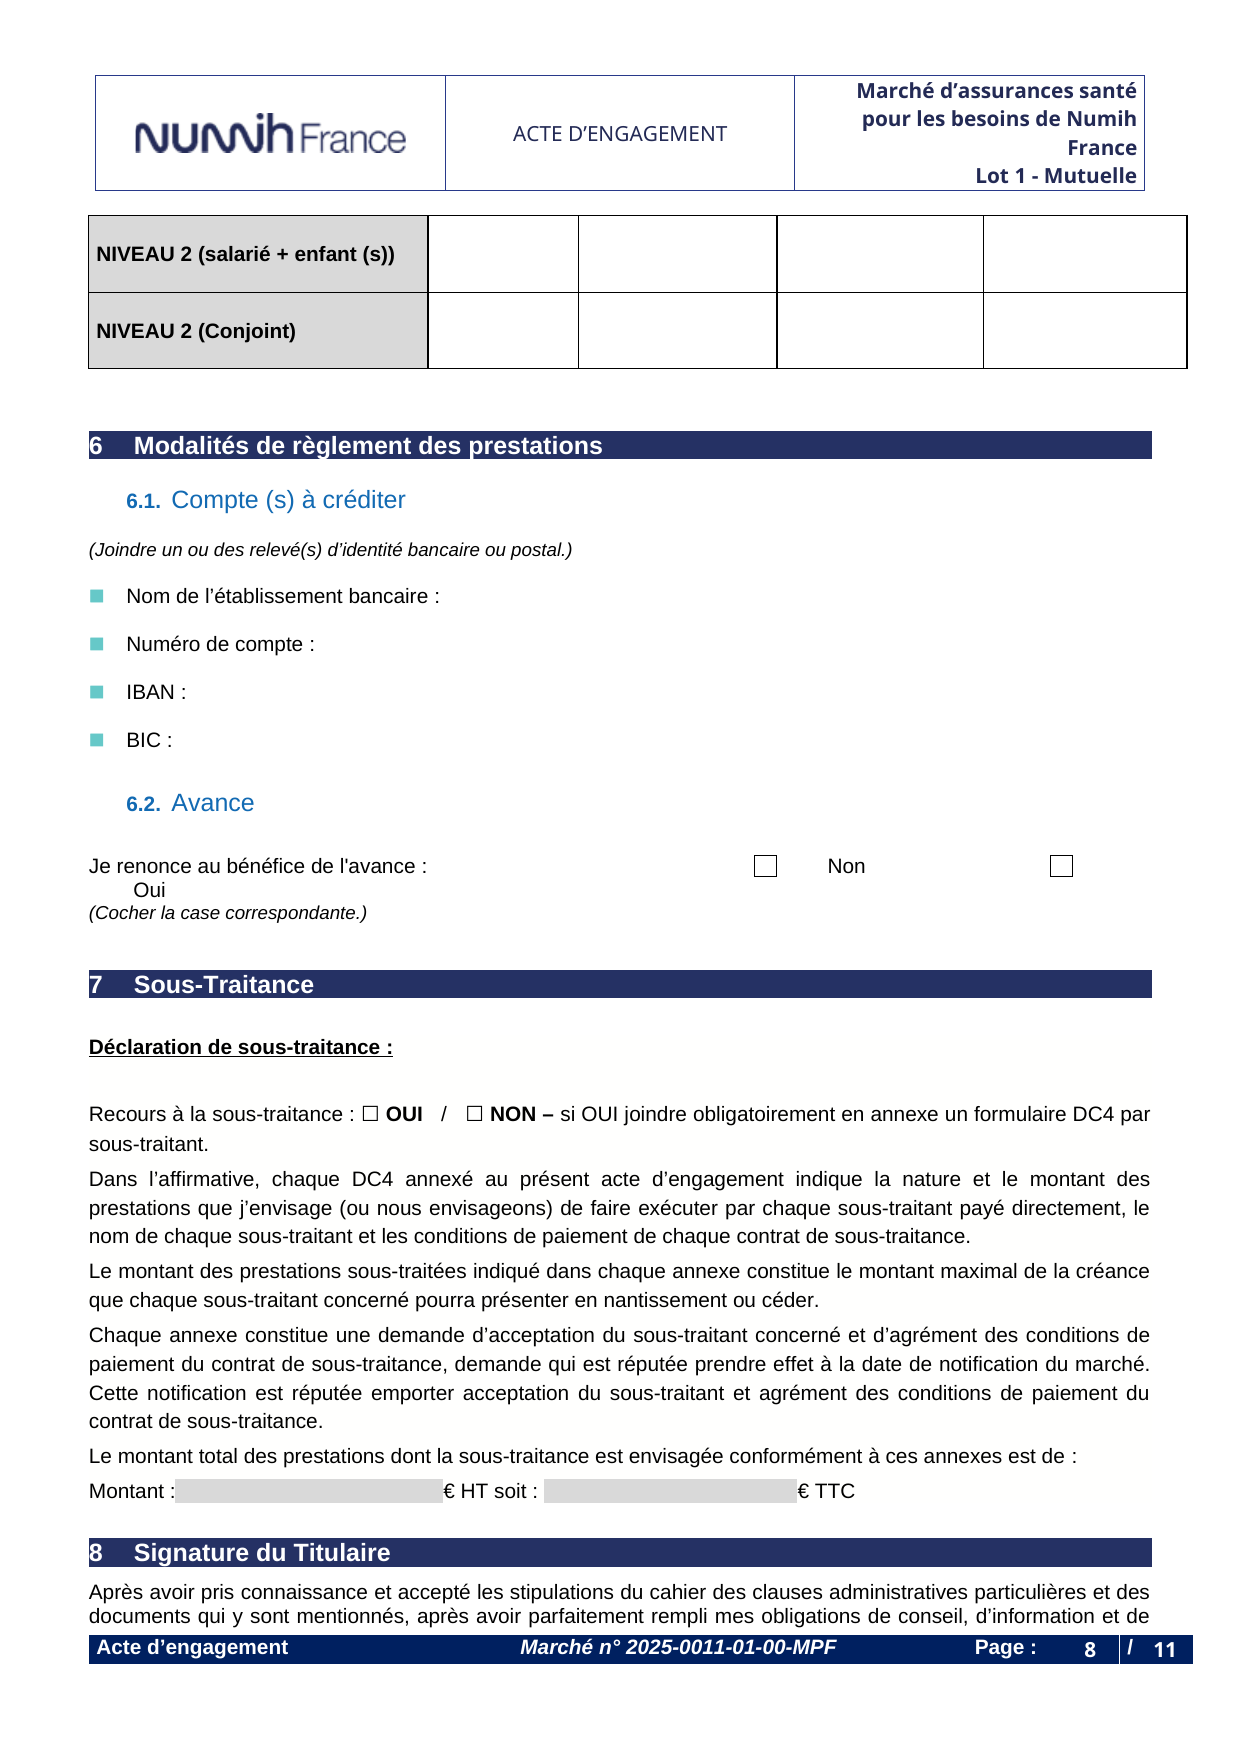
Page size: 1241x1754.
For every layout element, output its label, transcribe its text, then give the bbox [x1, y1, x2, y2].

table_cell [778, 293, 983, 368]
text Montant : € HT soit : € TTC [443, 1479, 544, 1503]
table_cell NIVEAU 2 (salarié + enfant (s)) [89, 216, 427, 292]
list IBAN : [89, 680, 1152, 704]
text (Cocher la case correspondante.) [89, 902, 1152, 923]
table_cell [429, 216, 578, 292]
picture [135, 113, 406, 153]
text Compte (s) à créditer [126, 484, 1152, 513]
text Montant : € HT soit : € TTC [797, 1479, 1152, 1503]
table_cell [984, 216, 1186, 292]
table_cell [778, 216, 983, 292]
text Sous-Traitance [89, 970, 1152, 998]
text Le montant total des prestations dont la sous-traitance est envisagée conformément à ces annexes est de : [89, 1444, 1152, 1468]
text Dans l’affirmative, chaque DC4 annexé au présent acte d’engagement indique la nature et le montant des prestations que j’envisage (ou nous envisageons) de faire exécuter par chaque sous-traitant payé directement, le nom de chaque sous-traitant et les conditions de paiement de chaque contrat de sous-traitance. [89, 1167, 1152, 1248]
list Numéro de compte : [89, 632, 1152, 656]
table_cell [429, 293, 578, 368]
text Déclaration de sous-traitance : [89, 1035, 1152, 1059]
text Recours à la sous-traitance : OUI / NON – si OUI joindre obligatoirement en annexe un formulaire DC4 par sous-traitant. [89, 1099, 1152, 1156]
text Le montant des prestations sous-traitées indiqué dans chaque annexe constitue le montant maximal de la créance que chaque sous-traitant concerné pourra présenter en nantissement ou céder. [89, 1259, 1152, 1312]
table_cell [984, 293, 1186, 368]
list BIC : [89, 728, 1152, 752]
subtitle Signature du Titulaire [89, 1538, 1152, 1567]
text Je renonce au bénéfice de l'avance : Non Oui [89, 854, 1152, 902]
subtitle Modalités de règlement des prestations [89, 431, 1152, 459]
text (Joindre un ou des relevé(s) d’identité bancaire ou postal.) [89, 538, 1152, 560]
table_cell [579, 293, 776, 368]
table_cell [579, 216, 776, 292]
text Avance [126, 788, 1152, 817]
text Montant : € HT soit : € TTC [89, 1479, 175, 1503]
list Nom de l’établissement bancaire : [89, 584, 1152, 608]
text Chaque annexe constitue une demande d’acceptation du sous-traitant concerné et d’agrément des conditions de paiement du contrat de sous-traitance, demande qui est réputée prendre effet à la date de notification du marché. Cette notification est réputée emporter acceptation du sous-traitant et agrément des conditions de paiement du contrat de sous-traitance. [89, 1323, 1152, 1433]
table_cell NIVEAU 2 (Conjoint) [89, 293, 427, 368]
